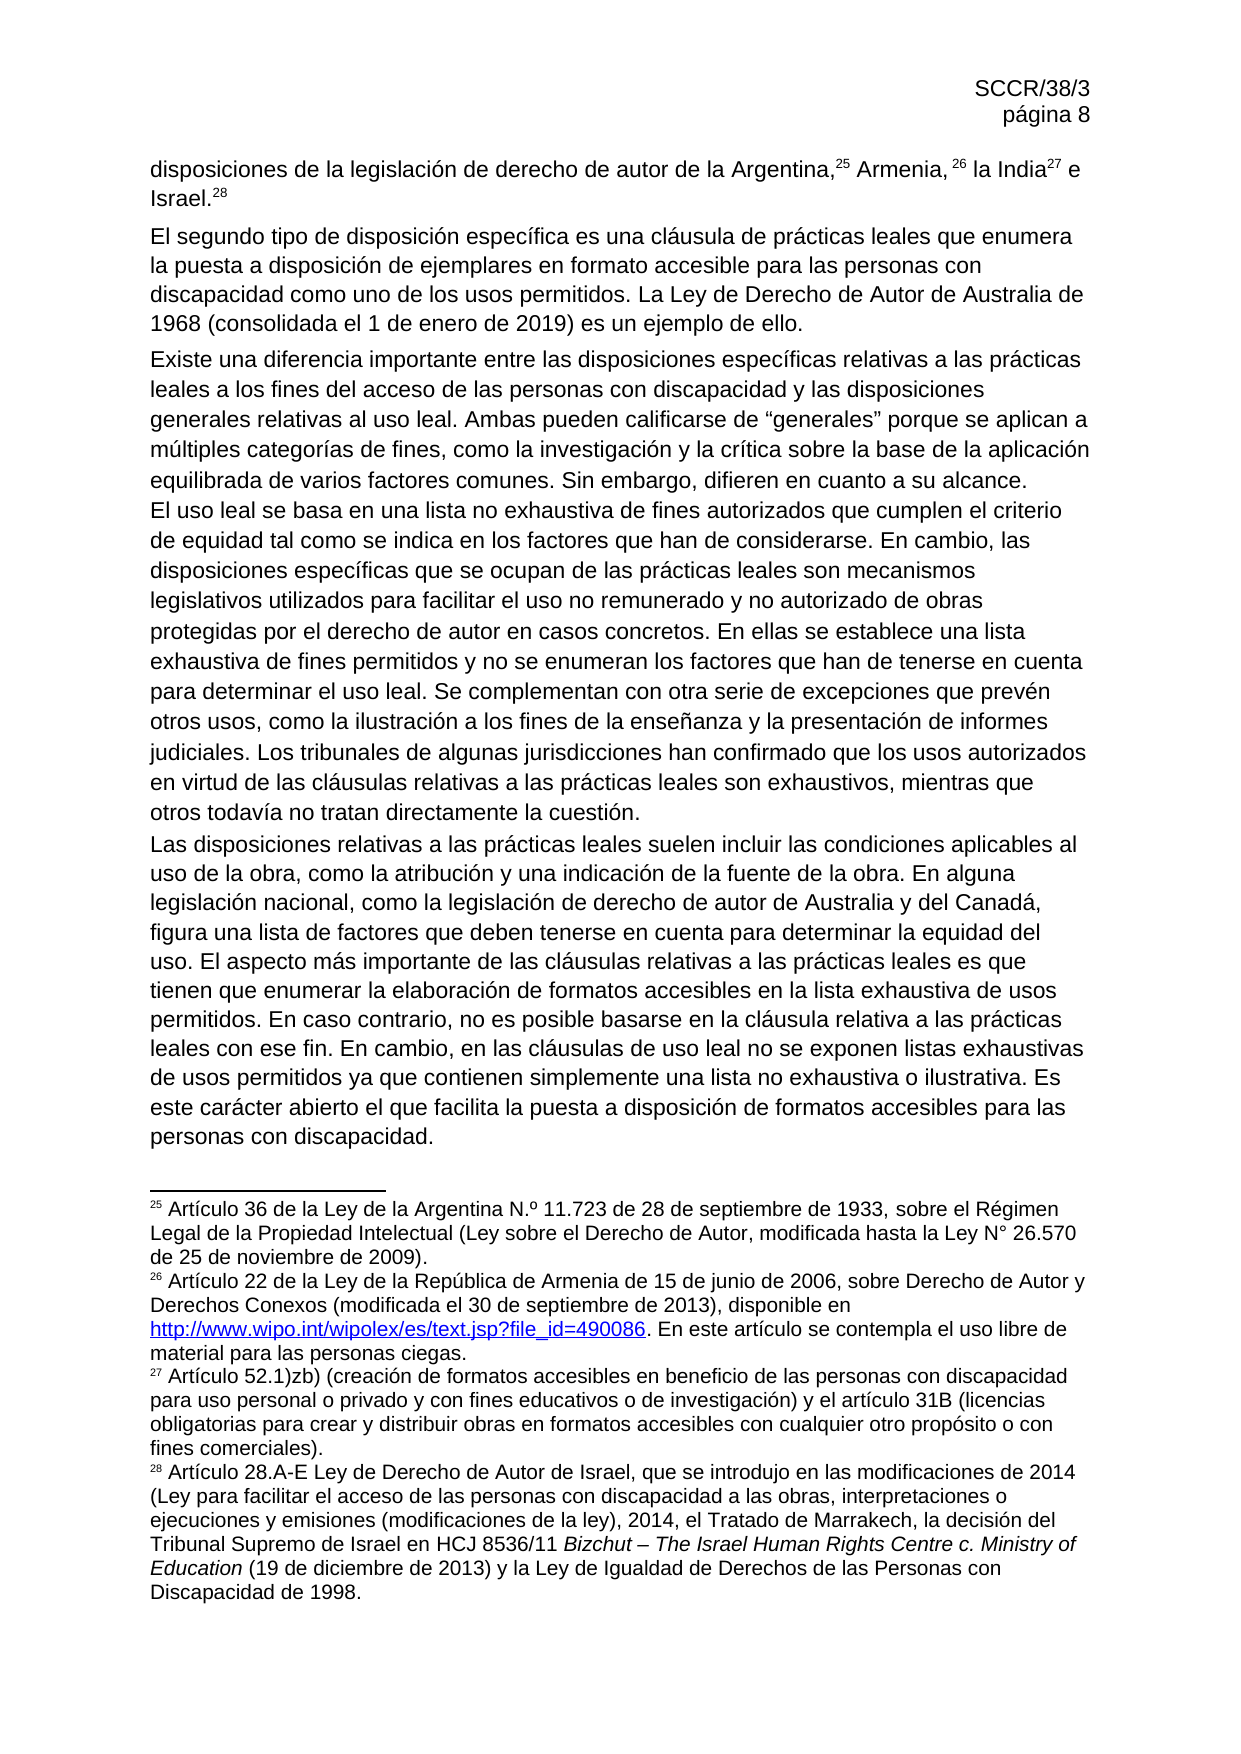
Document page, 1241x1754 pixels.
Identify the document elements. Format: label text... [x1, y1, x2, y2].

text Las disposiciones específicas adoptan dos formas. El primer tipo de cláusula específica prevé una excepción para la puesta a disposición de ejemplares en formato accesible para las personas con discapacidad. Los artículos 121 y 121A de la Ley de los Estados Unidos, mencionados anteriormente son ejemplos de esas cláusulas. Otros ejemplos son las disposiciones de la legislación de derecho de autor de la Argentina, Armenia, la India e Israel. [150, 154, 1090, 212]
text Las disposiciones relativas a las prácticas leales suelen incluir las condiciones aplicables al uso de la obra, como la atribución y una indicación de la fuente de la obra. En alguna legislación nacional, como la legislación de derecho de autor de Australia y del Canadá, figura una lista de factores que deben tenerse en cuenta para determinar la equidad del uso. El aspecto más importante de las cláusulas relativas a las prácticas leales es que tienen que enumerar la elaboración de formatos accesibles en la lista exhaustiva de usos permitidos. En caso contrario, no es posible basarse en la cláusula relativa a las prácticas leales con ese fin. En cambio, en las cláusulas de uso leal no se exponen listas exhaustivas de usos permitidos ya que contienen simplemente una lista no exhaustiva o ilustrativa. Es este carácter abierto el que facilita la puesta a disposición de formatos accesibles para las personas con discapacidad. [150, 829, 1090, 1150]
text Existe una diferencia importante entre las disposiciones específicas relativas a las prácticas leales a los fines del acceso de las personas con discapacidad y las disposiciones generales relativas al uso leal. Ambas pueden calificarse de “generales” porque se aplican a múltiples categorías de fines, como la investigación y la crítica sobre la base de la aplicación equilibrada de varios factores comunes. Sin embargo, difieren en cuanto a su alcance. [150, 346, 1090, 493]
text El uso leal se basa en una lista no exhaustiva de fines autorizados que cumplen el criterio de equidad tal como se indica en los factores que han de considerarse. En cambio, las disposiciones específicas que se ocupan de las prácticas leales son mecanismos legislativos utilizados para facilitar el uso no remunerado y no autorizado de obras protegidas por el derecho de autor en casos concretos. En ellas se establece una lista exhaustiva de fines permitidos y no se enumeran los factores que han de tenerse en cuenta para determinar el uso leal. Se complementan con otra serie de excepciones que prevén otros usos, como la ilustración a los fines de la enseñanza y la presentación de informes judiciales. Los tribunales de algunas jurisdicciones han confirmado que los usos autorizados en virtud de las cláusulas relativas a las prácticas leales son exhaustivos, mientras que otros todavía no tratan directamente la cuestión. [150, 497, 1090, 825]
text El segundo tipo de disposición específica es una cláusula de prácticas leales que enumera la puesta a disposición de ejemplares en formato accesible para las personas con discapacidad como uno de los usos permitidos. La Ley de Derecho de Autor de Australia de 1968 (consolidada el 1 de enero de 2019) es un ejemplo de ello. [150, 221, 1090, 337]
